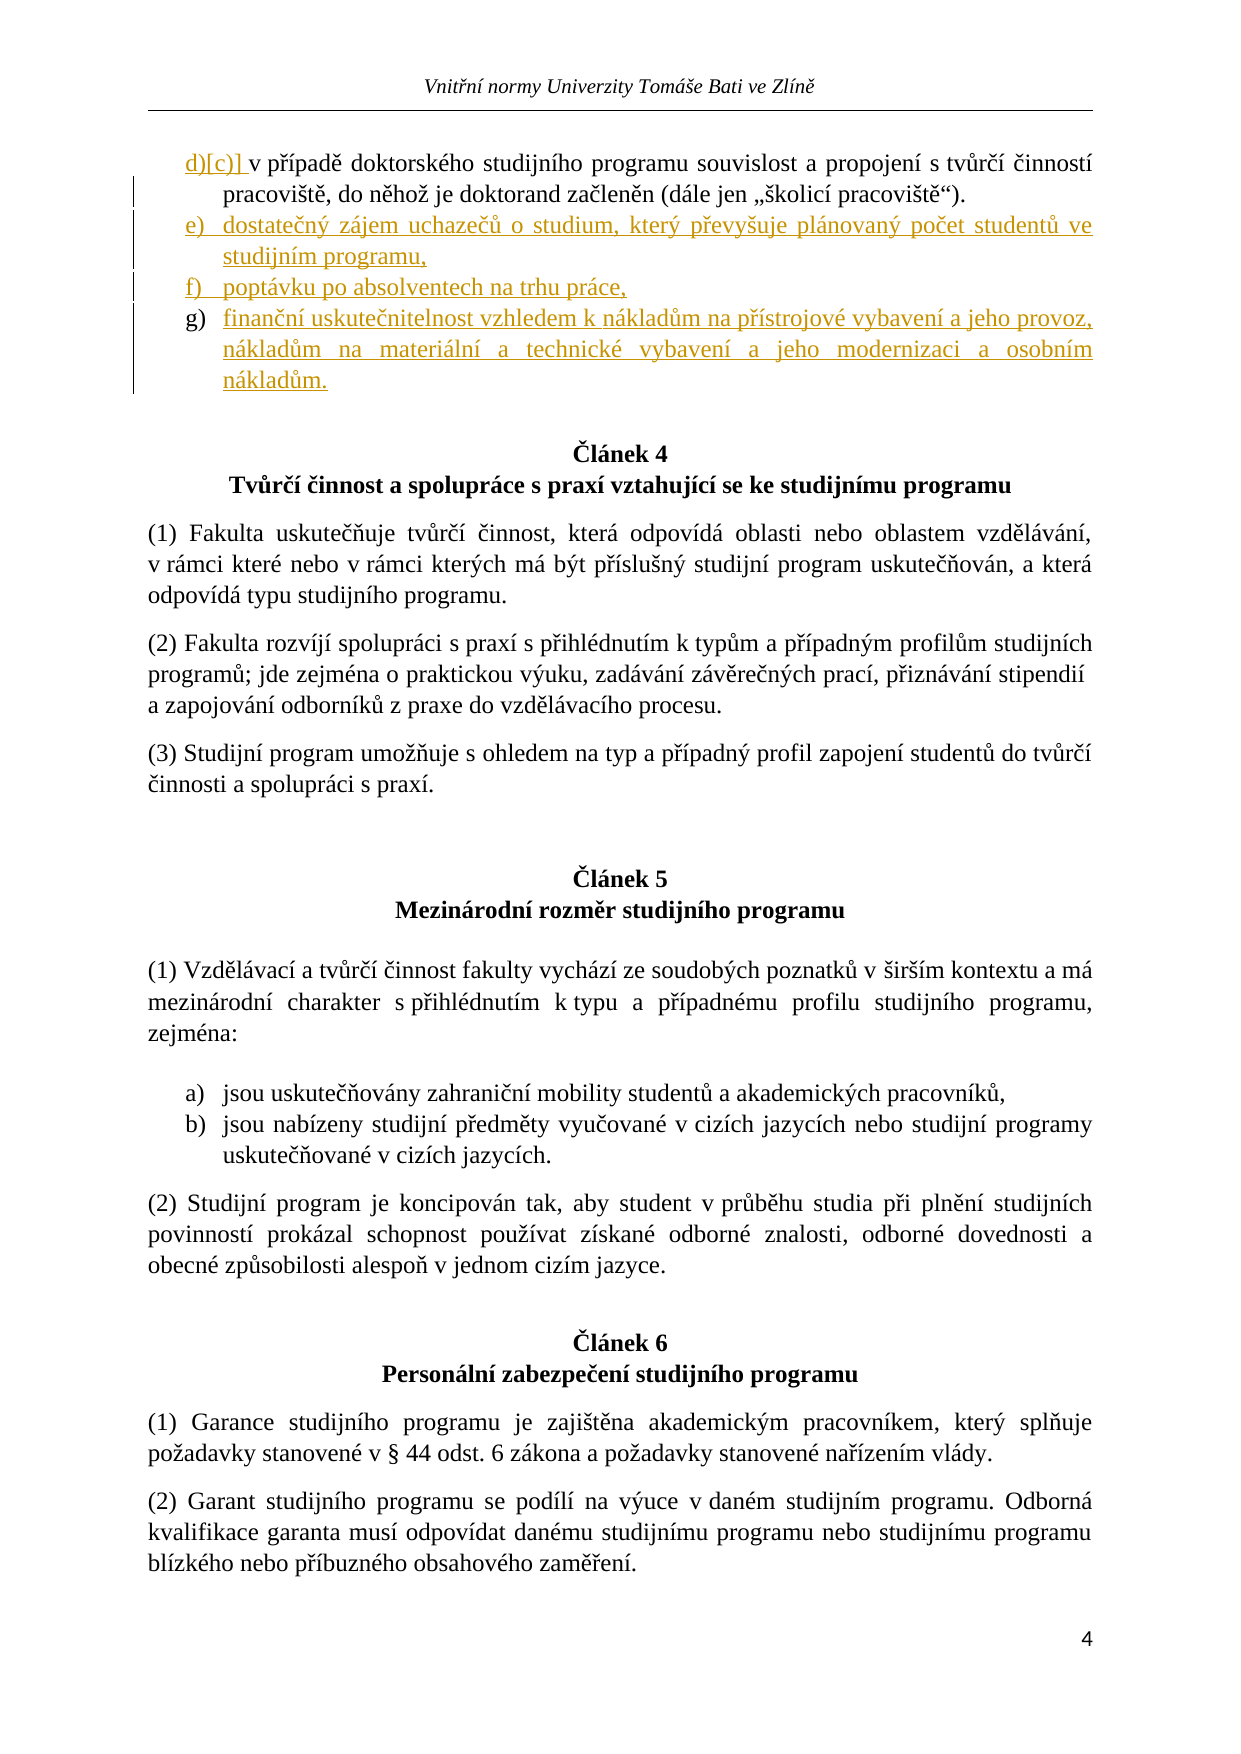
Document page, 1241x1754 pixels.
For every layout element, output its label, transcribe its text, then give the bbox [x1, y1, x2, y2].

list Personální zabezpečení studijního programu [148, 1359, 1093, 1388]
list Mezinárodní rozměr studijního programu [148, 895, 1093, 924]
text (1) Garance studijního programu je zajištěna akademickým pracovníkem, který splňuje požadavky stanovené v § 44 odst. 6 zákona a požadavky stanovené nařízením vlády. [148, 1407, 1093, 1467]
list v případě doktorského studijního programu souvislost a propojení s tvůrčí činností pracoviště, do něhož je doktorand začleněn (dále jen „školicí pracoviště“). [185, 148, 1093, 207]
list Článek 5 [148, 864, 1093, 893]
text (1) Vzdělávací a tvůrčí činnost fakulty vychází ze soudobých poznatků v širším kontextu a má mezinárodní charakter s přihlédnutím k typu a případnému profilu studijního programu, zejména: [148, 956, 1093, 1046]
text Článek 4 [148, 439, 1093, 468]
text (2) Studijní program je koncipován tak, aby student v průběhu studia při plnění studijních povinností prokázal schopnost používat získané odborné znalosti, odborné dovednosti a obecné způsobilosti alespoň v jednom cizím jazyce. [148, 1188, 1093, 1278]
text (2) Fakulta rozvíjí spolupráci s praxí s přihlédnutím k typům a případným profilům studijních programů; jde zejména o praktickou výuku, zadávání závěrečných prací, přiznávání stipendií a zapojování odborníků z praxe do vzdělávacího procesu. [148, 628, 1093, 719]
text (1) Fakulta uskutečňuje tvůrčí činnost, která odpovídá oblasti nebo oblastem vzdělávání, v rámci které nebo v rámci kterých má být příslušný studijní program uskutečňován, a která odpovídá typu studijního programu. [148, 518, 1093, 609]
list jsou nabízeny studijní předměty vyučované v cizích jazycích nebo studijní programy uskutečňované v cizích jazycích. [185, 1109, 1093, 1169]
text Tvůrčí činnost a spolupráce s praxí vztahující se ke studijnímu programu [148, 471, 1093, 499]
list jsou uskutečňovány zahraniční mobility studentů a akademických pracovníků, [185, 1078, 1093, 1107]
text (3) Studijní program umožňuje s ohledem na typ a případný profil zapojení studentů do tvůrčí činnosti a spolupráci s praxí. [148, 738, 1093, 798]
text (2) Garant studijního programu se podílí na výuce v daném studijním programu. Odborná kvalifikace garanta musí odpovídat danému studijnímu programu nebo studijnímu programu blízkého nebo příbuzného obsahového zaměření. [148, 1486, 1093, 1577]
list Článek 6 [148, 1328, 1093, 1357]
